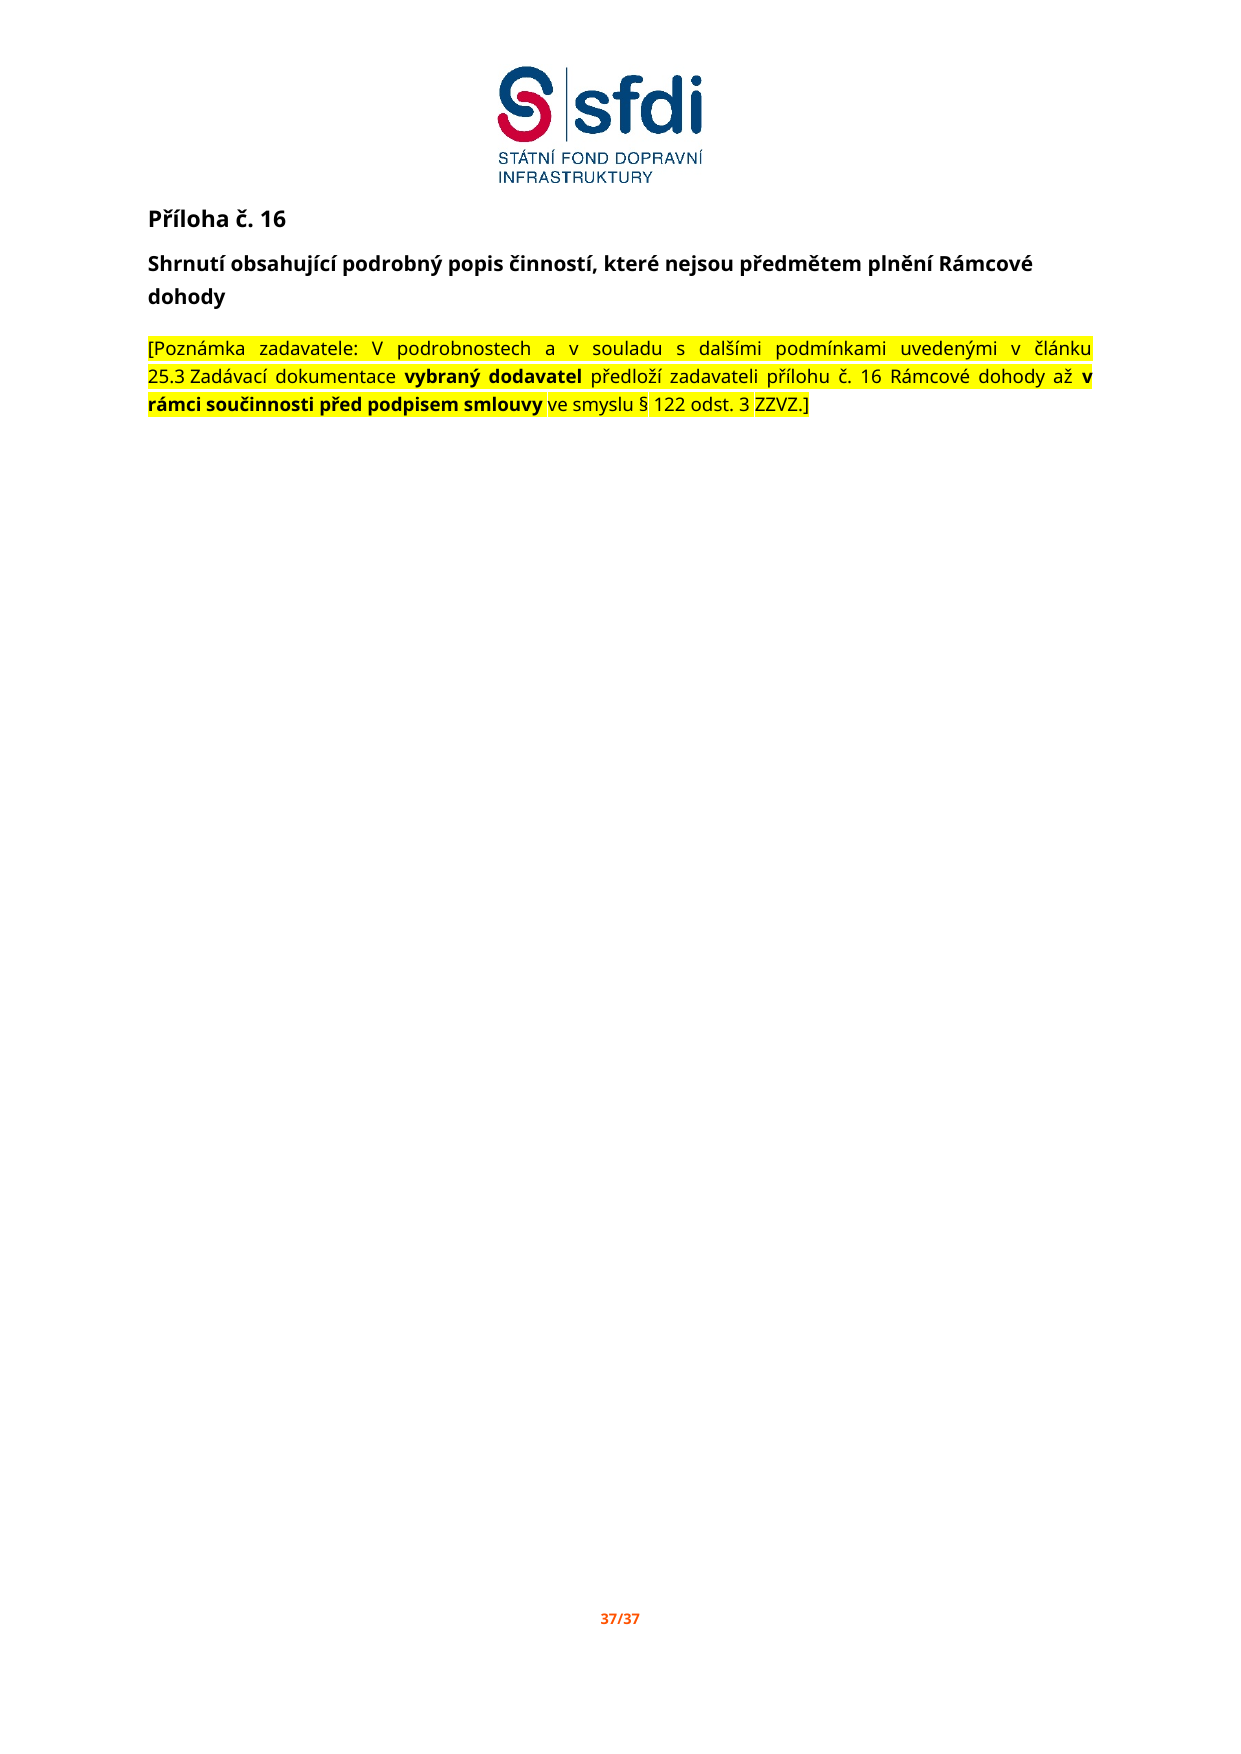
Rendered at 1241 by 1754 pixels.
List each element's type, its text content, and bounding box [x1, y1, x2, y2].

picture [497, 64, 703, 183]
text Příloha č. 16 [148, 203, 1093, 234]
text Shrnutí obsahující podrobný popis činností, které nejsou předmětem plnění Rámcové dohody [148, 249, 1093, 311]
text [Poznámka zadavatele: V podrobnostech a v souladu s dalšími podmínkami uvedenými v článku 25.3 Zadávací dokumentace vybraný dodavatel předloží zadavateli přílohu č. 16 Rámcové dohody až v rámci součinnosti před podpisem smlouvy ve smyslu § 122 odst. 3 ZZVZ.] [148, 361, 1093, 417]
